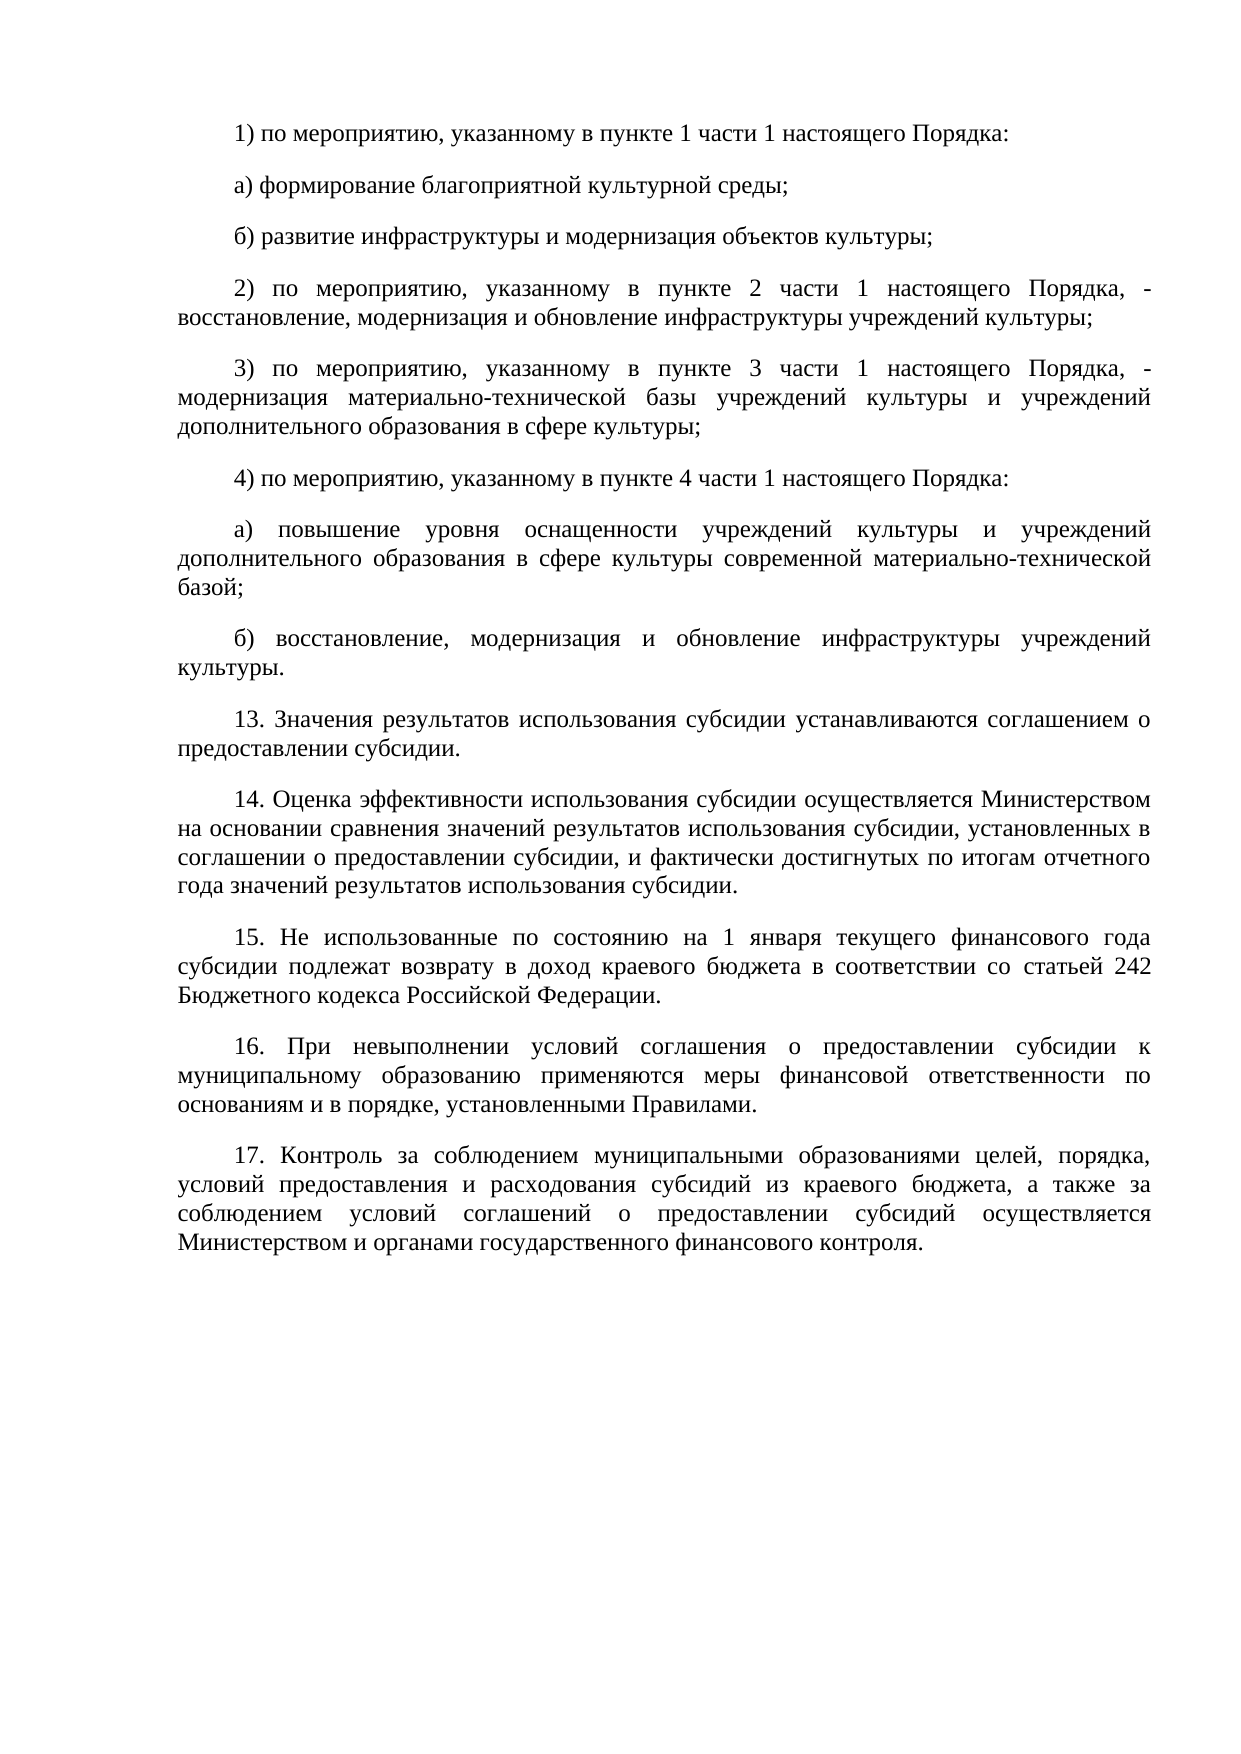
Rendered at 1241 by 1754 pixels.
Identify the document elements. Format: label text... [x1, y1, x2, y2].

text 3) по мероприятию, указанному в пункте 3 части 1 настоящего Порядка, - модернизация материально-технической базы учреждений культуры и учреждений дополнительного образования в сфере культуры; [177, 353, 1152, 440]
text а) повышение уровня оснащенности учреждений культуры и учреждений дополнительного образования в сфере культуры современной материально-технической базой; [177, 514, 1152, 601]
text 17. Контроль за соблюдением муниципальными образованиями целей, порядка, условий предоставления и расходования субсидий из краевого бюджета, а также за соблюдением условий соглашений о предоставлении субсидий осуществляется Министерством и органами государственного финансового контроля. [177, 1141, 1152, 1256]
text 1) по мероприятию, указанному в пункте 1 части 1 настоящего Порядка: [177, 118, 1152, 147]
text 13. Значения результатов использования субсидии устанавливаются соглашением о предоставлении субсидии. [177, 704, 1152, 761]
text б) восстановление, модернизация и обновление инфраструктуры учреждений культуры. [177, 623, 1152, 681]
text б) развитие инфраструктуры и модернизация объектов культуры; [177, 221, 1152, 250]
text 2) по мероприятию, указанному в пункте 2 части 1 настоящего Порядка, - восстановление, модернизация и обновление инфраструктуры учреждений культуры; [177, 273, 1152, 331]
text 15. Не использованные по состоянию на 1 января текущего финансового года субсидии подлежат возврату в доход краевого бюджета в соответствии со статьей 242 Бюджетного кодекса Российской Федерации. [177, 922, 1152, 1008]
text а) формирование благоприятной культурной среды; [177, 170, 1152, 198]
text 16. При невыполнении условий соглашения о предоставлении субсидии к муниципальному образованию применяются меры финансовой ответственности по основаниям и в порядке, установленными Правилами. [177, 1031, 1152, 1118]
text 14. Оценка эффективности использования субсидии осуществляется Министерством на основании сравнения значений результатов использования субсидии, установленных в соглашении о предоставлении субсидии, и фактически достигнутых по итогам отчетного года значений результатов использования субсидии. [177, 784, 1152, 899]
text 4) по мероприятию, указанному в пункте 4 части 1 настоящего Порядка: [177, 463, 1152, 491]
